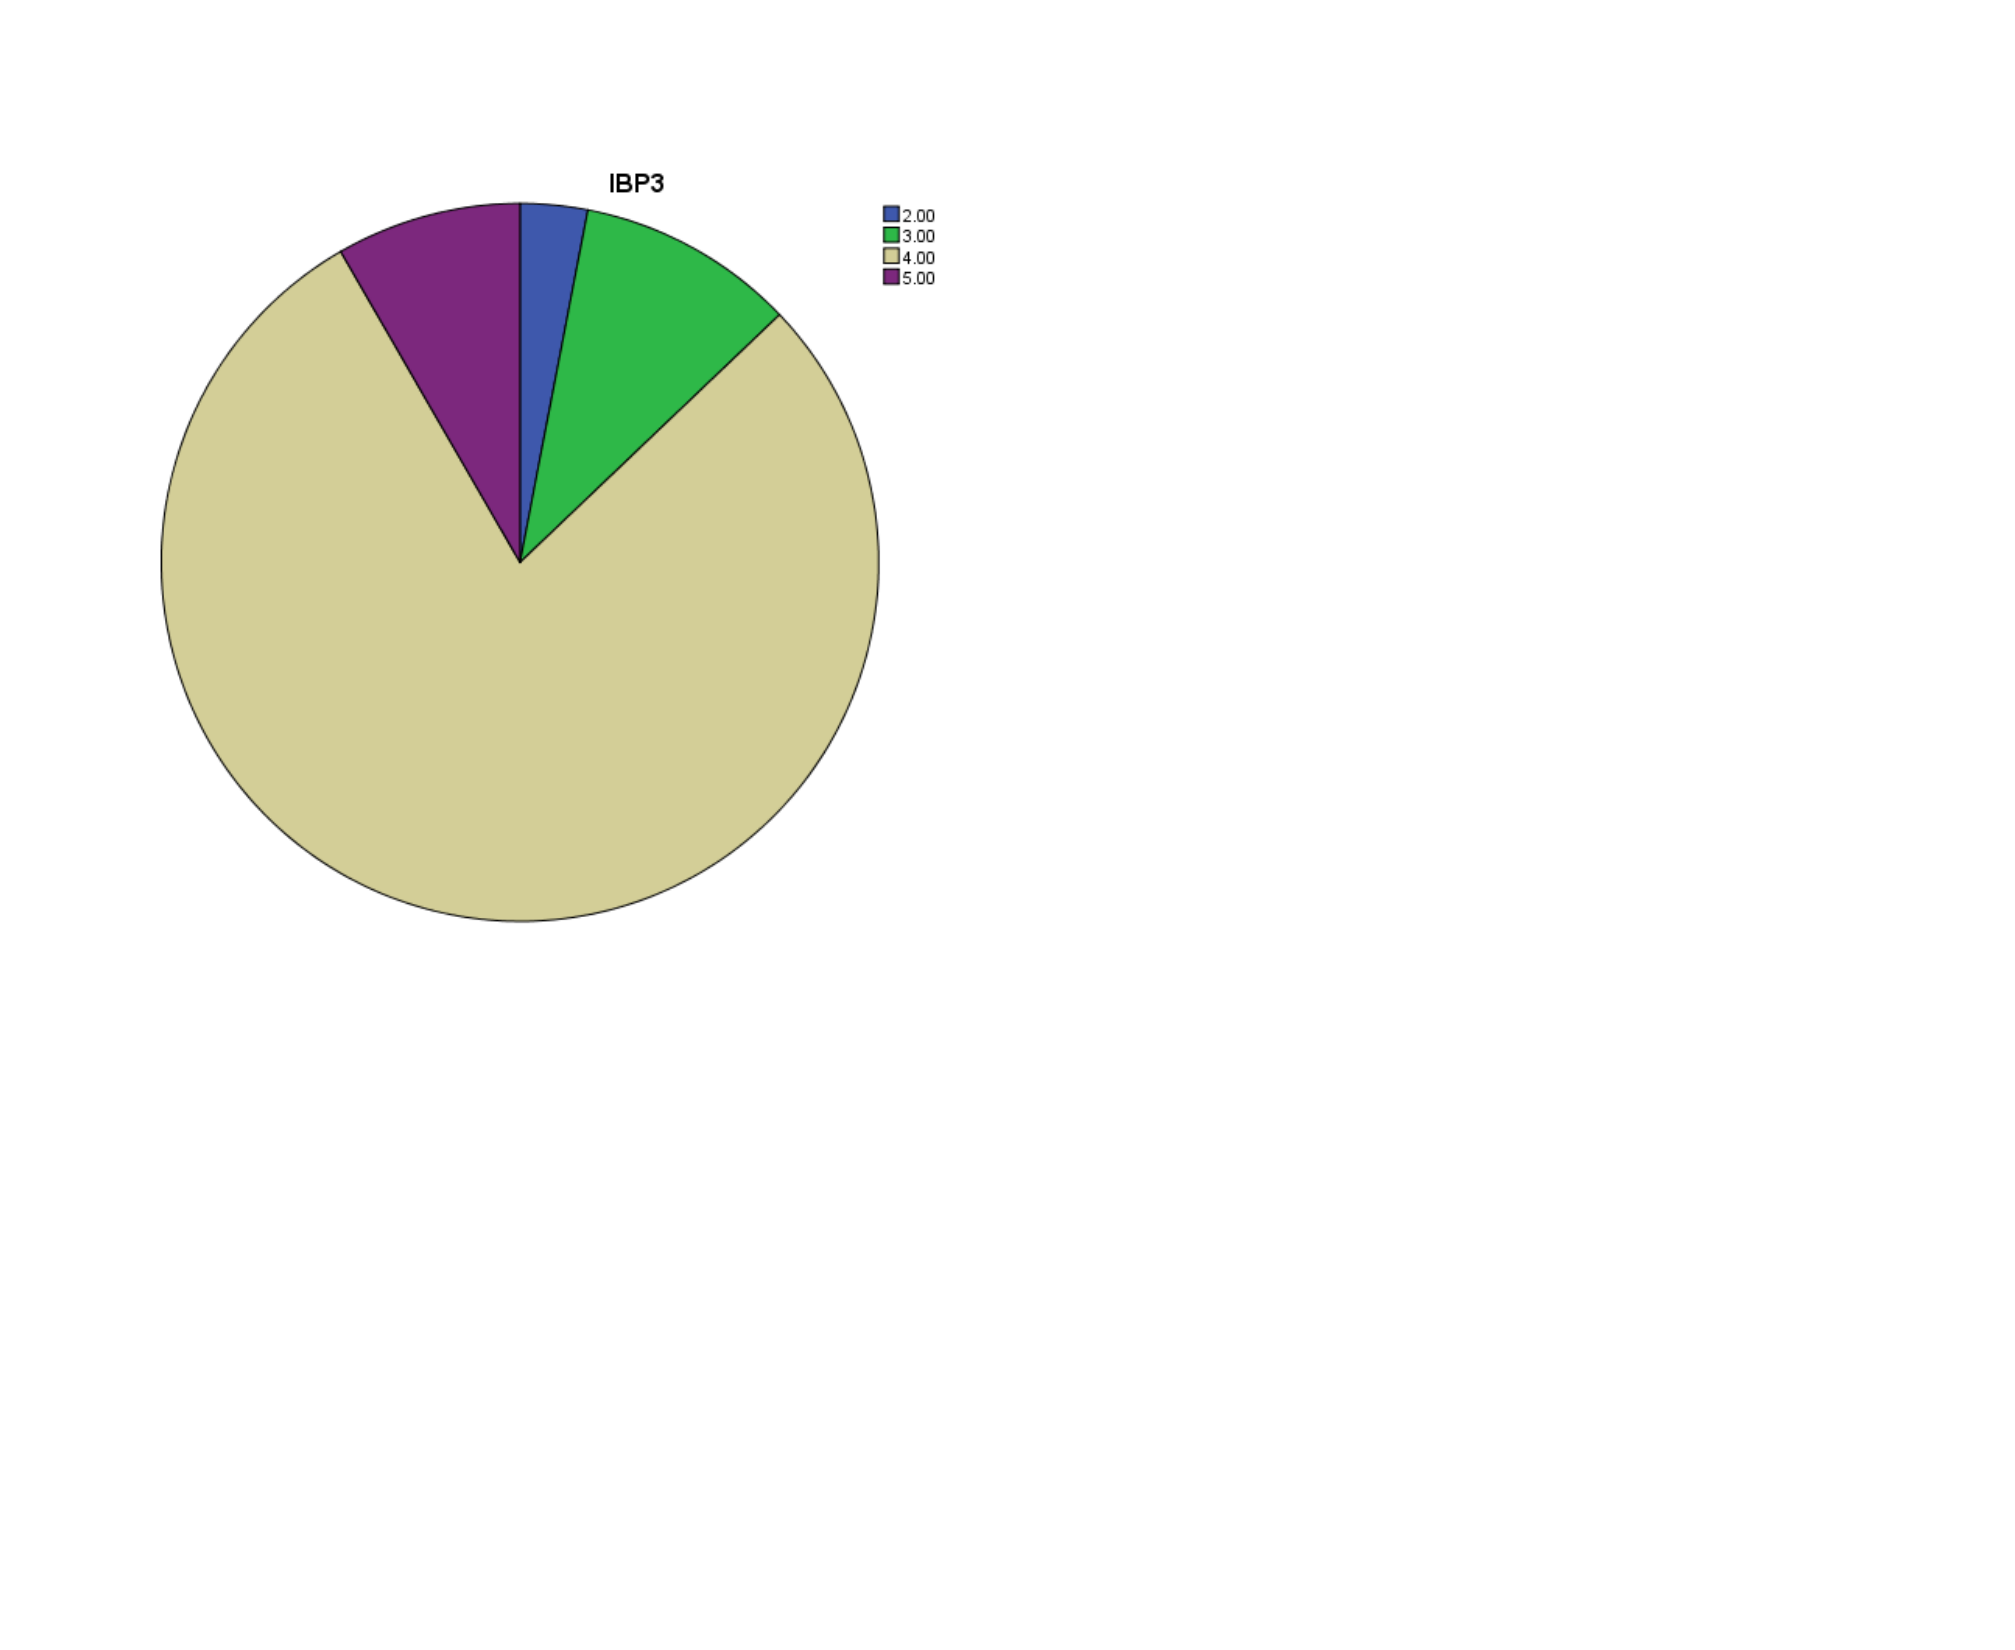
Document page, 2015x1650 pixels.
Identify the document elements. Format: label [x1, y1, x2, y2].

picture [150, 150, 1126, 931]
